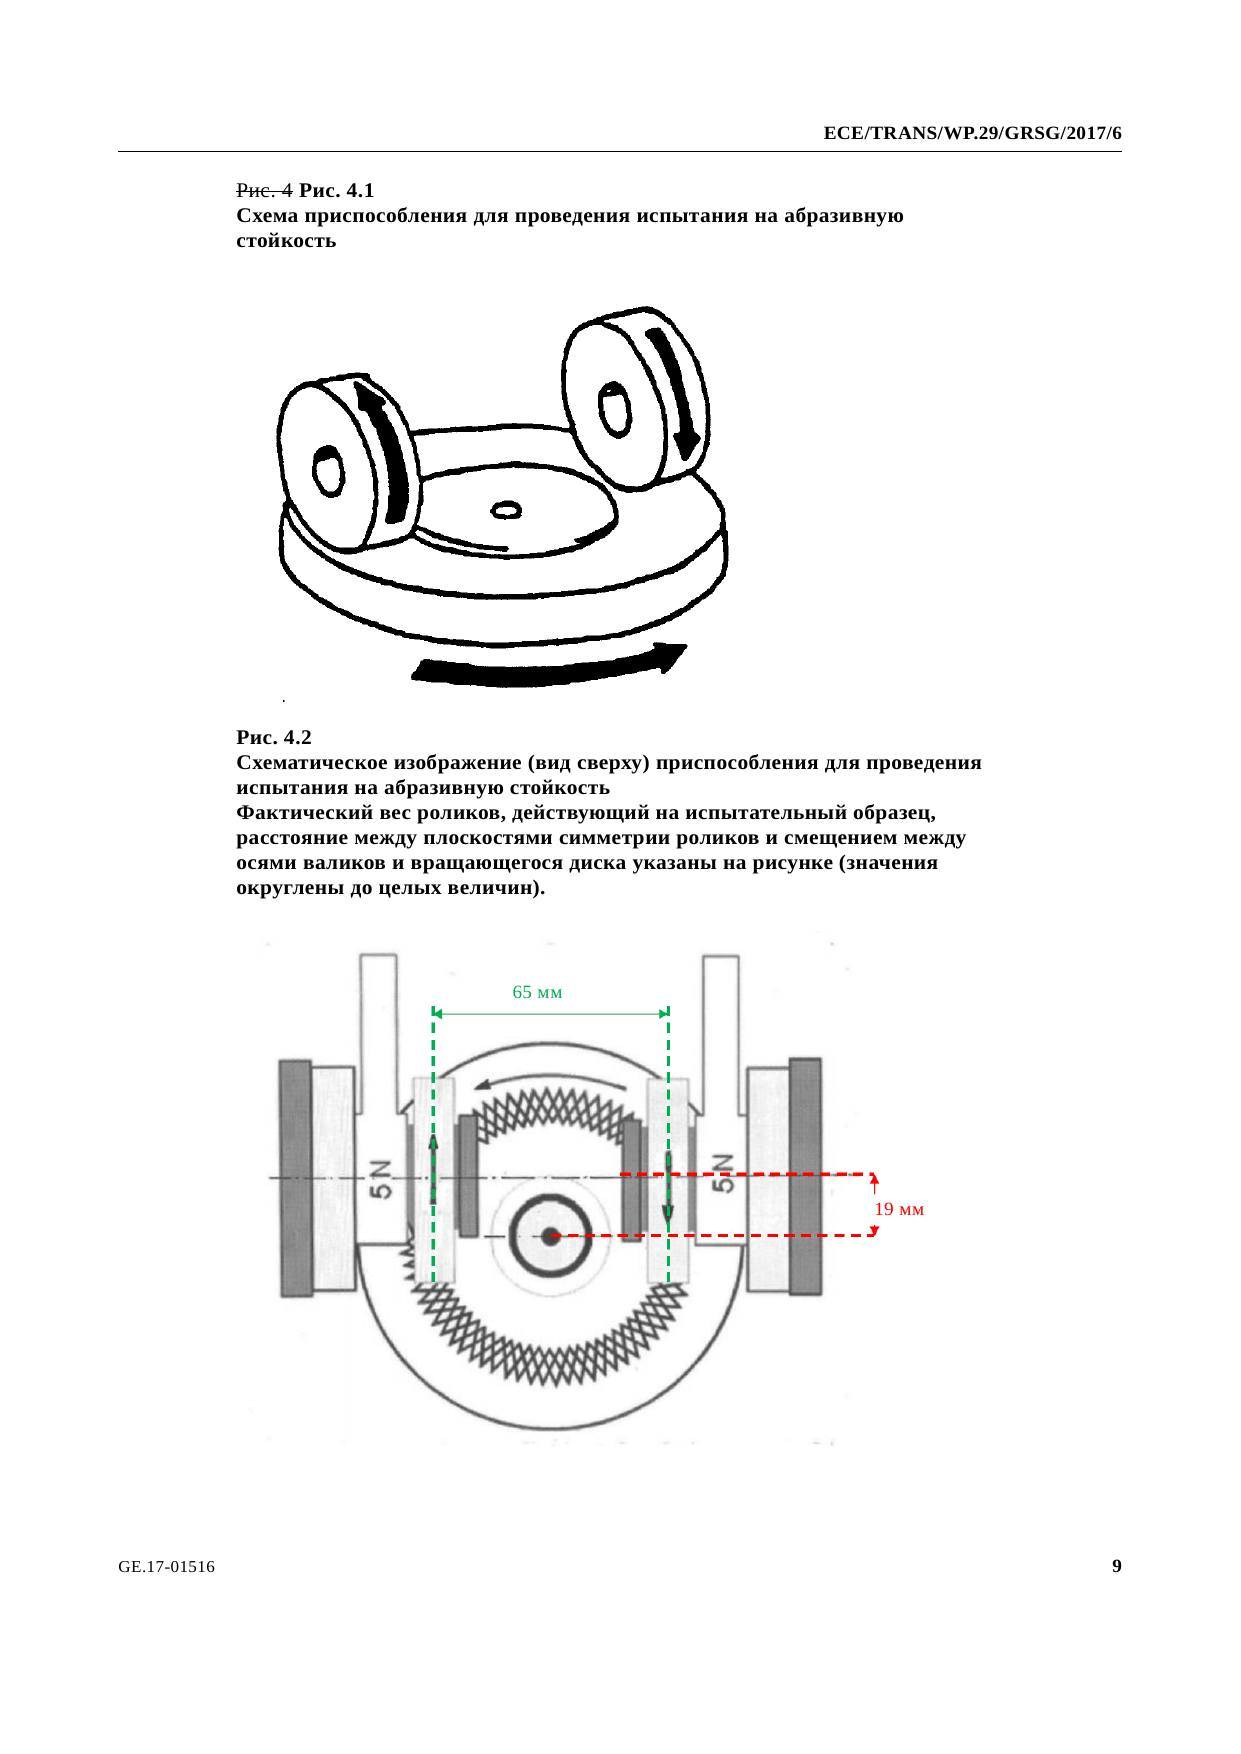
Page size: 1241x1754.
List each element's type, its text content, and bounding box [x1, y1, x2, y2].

text Рис. 4.2 Схематическое изображение (вид сверху) приспособления для проведения испытания на абразивную стойкость Фактический вес роликов, действующий на испытательный образец, расстояние между плоскостями симметрии роликов и смещением между осями валиков и вращающегося диска указаны на рисунке (значения округлены до целых величин). [236, 724, 1004, 899]
picture [236, 264, 777, 712]
text Рис. 4 Рис. 4.1 Схема приспособления для проведения испытания на абразивную стойкость [236, 177, 1004, 252]
